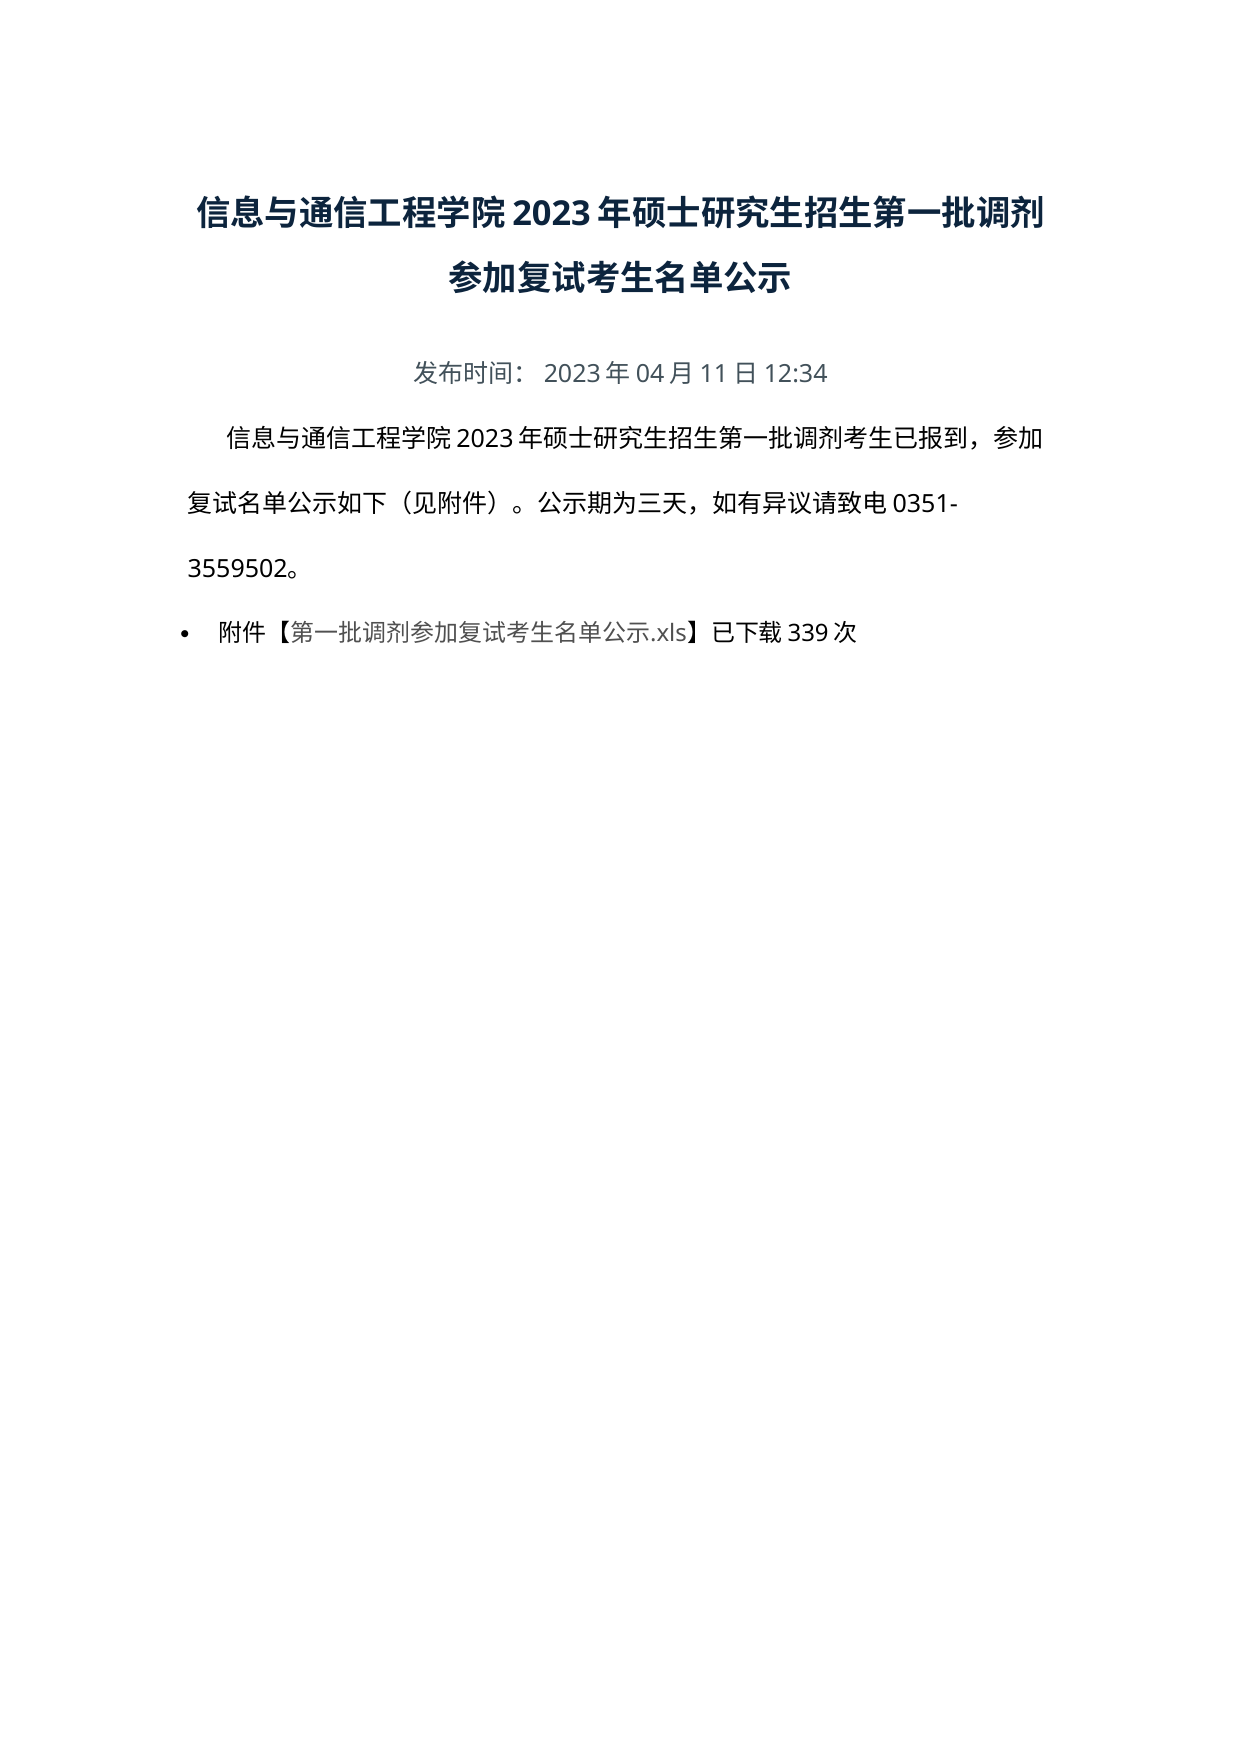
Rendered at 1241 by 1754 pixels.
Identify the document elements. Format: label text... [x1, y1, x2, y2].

list 附件【第一批调剂参加复试考生名单公示.xls】已下载339次 [181, 599, 1053, 664]
text 信息与通信工程学院2023年硕士研究生招生第一批调剂参加复试考生名单公示 [187, 178, 1053, 308]
text 信息与通信工程学院2023年硕士研究生招生第一批调剂考生已报到，参加复试名单公示如下（见附件）。公示期为三天，如有异议请致电0351-3559502。 [187, 404, 1053, 599]
text 发布时间： 2023年04月11日 12:34 [187, 339, 1053, 404]
